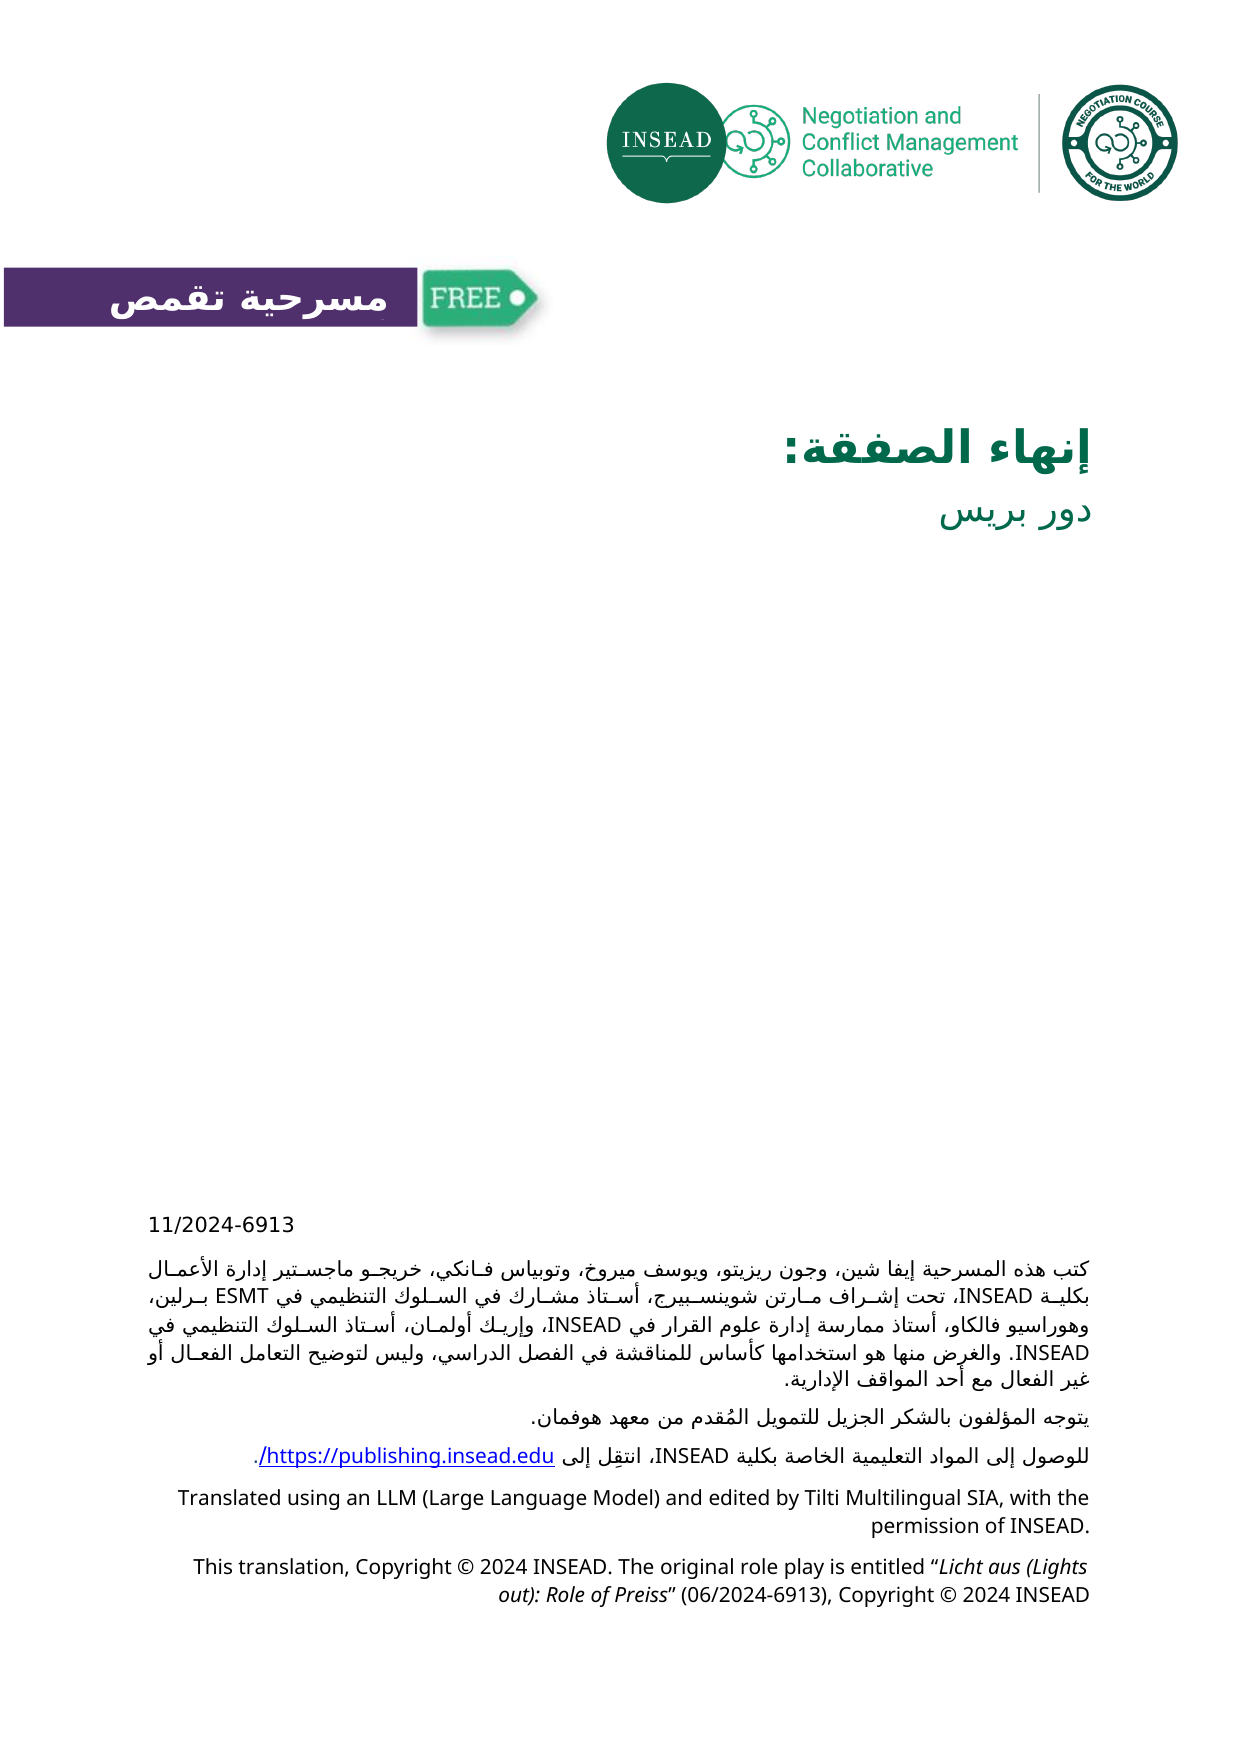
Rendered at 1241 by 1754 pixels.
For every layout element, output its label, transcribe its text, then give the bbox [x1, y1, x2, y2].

text كتب هذه المسرحية إيفا شين، وجون ريزيتو، ويوسف ميروخ، وتوبياس فانكي، خريجو ماجستير إدارة الأعمال بكلية INSEAD، تحت إشراف مارتن شوينسبيرج، أستاذ مشارك في السلوك التنظيمي في ESMT برلين، وهوراسيو فالكاو، أستاذ ممارسة إدارة علوم القرار في INSEAD، وإريك أولمان، أستاذ السلوك التنظيمي في INSEAD. والغرض منها هو استخدامها كأساس للمناقشة في الفصل الدراسي، وليس لتوضيح التعامل الفعال أو غير الفعال مع أحد المواقف الإدارية. [148, 1256, 1090, 1392]
text This translation, Copyright © 2024 INSEAD. The original role play is entitled “Licht aus (Lights out): Role of Preiss” (06/2024-6913), Copyright © 2024 INSEAD [148, 1552, 1090, 1609]
text 11/2024-6913 [148, 1213, 295, 1237]
text Translated using an LLM (Large Language Model) and edited by Tilti Multilingual SIA, with the permission of INSEAD. [148, 1483, 1090, 1539]
text إنهاء الصفقة: [148, 421, 1092, 474]
text يتوجه المؤلفون بالشكر الجزيل للتمويل المُقدم من معهد هوفمان. [148, 1404, 1090, 1429]
text دور بريس [148, 487, 1092, 530]
text للوصول إلى المواد التعليمية الخاصة بكلية INSEAD، انتقِل إلى https://publishing.insead.edu/. [148, 1442, 1090, 1470]
picture [602, 75, 1182, 211]
picture [409, 255, 553, 345]
